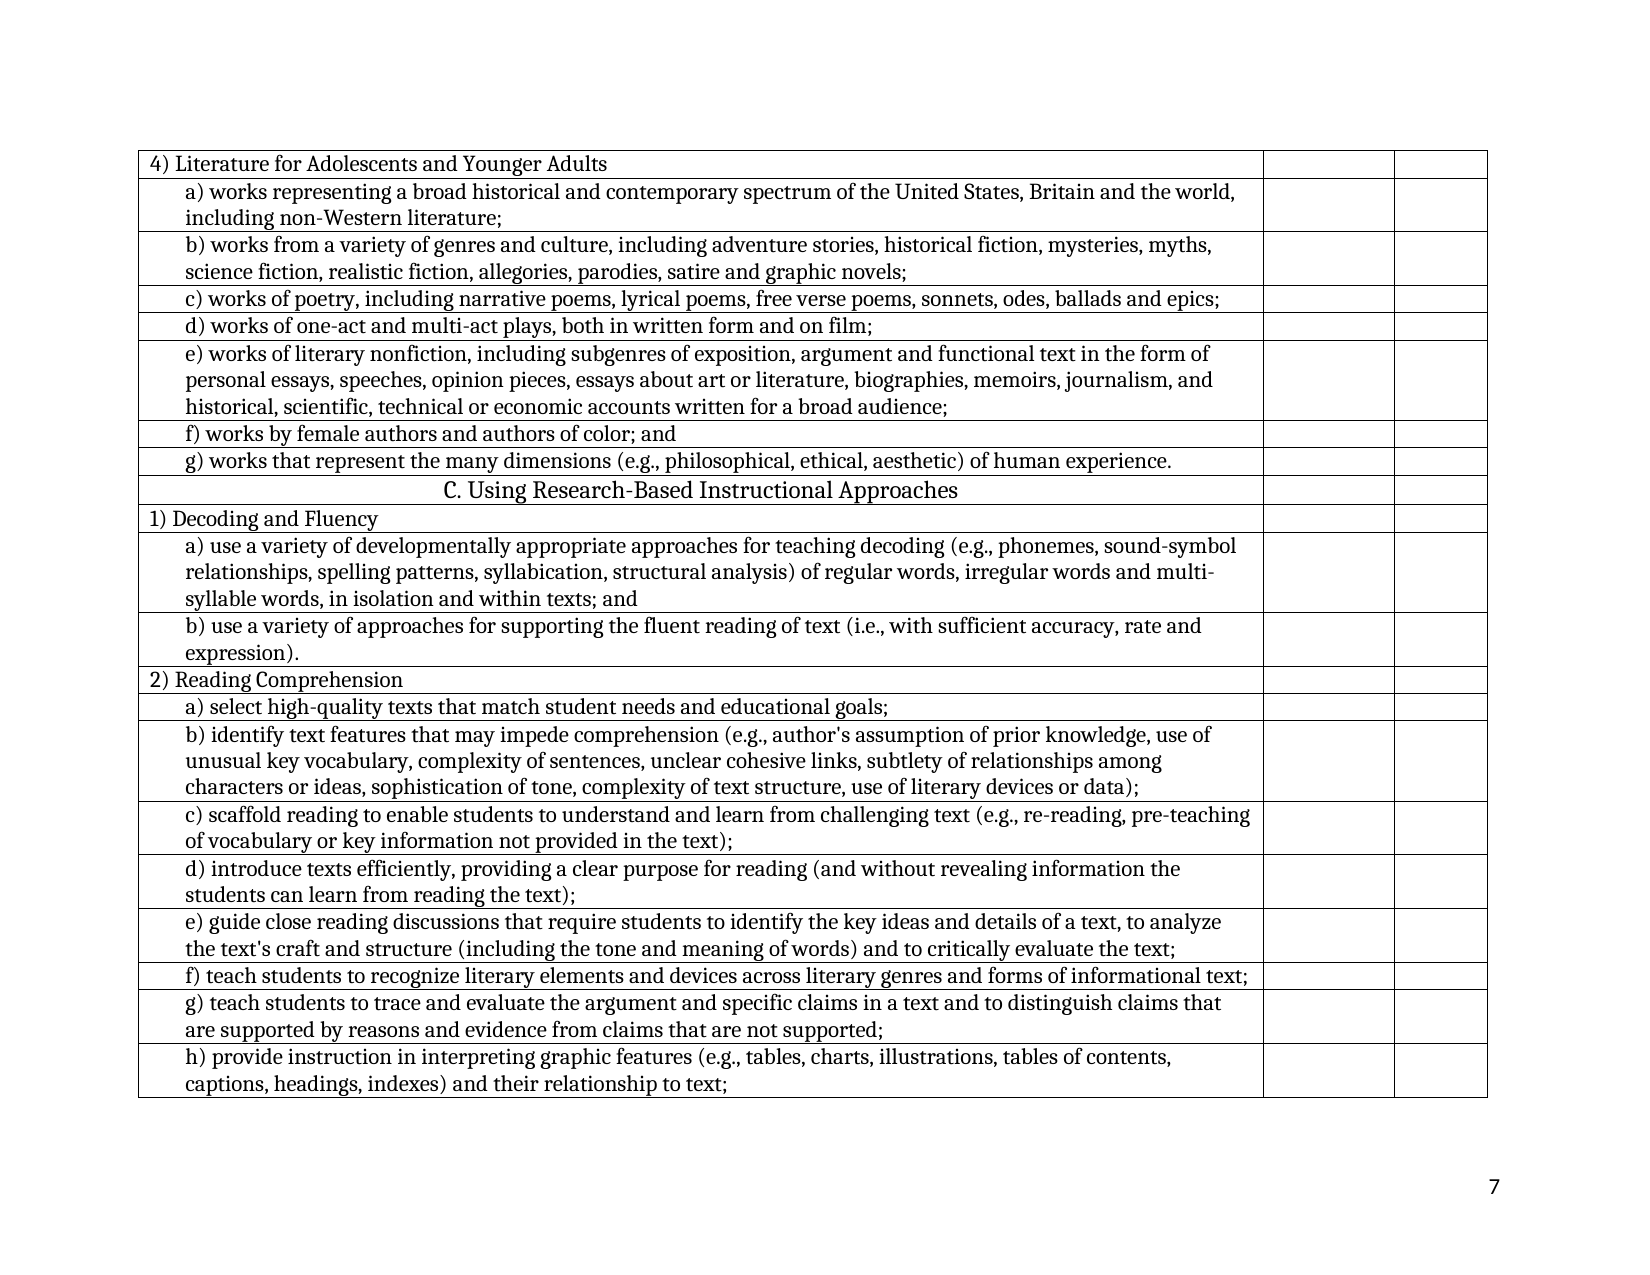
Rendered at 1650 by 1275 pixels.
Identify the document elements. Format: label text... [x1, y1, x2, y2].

table_cell [1264, 313, 1394, 340]
table_cell [1395, 151, 1487, 177]
table_cell [1264, 179, 1394, 231]
table_cell [1395, 341, 1487, 420]
table_cell [1395, 232, 1487, 285]
table_cell [1264, 613, 1394, 666]
table_cell d) introduce texts efficiently, providing a clear purpose for reading (and without revealing information the students can learn from reading the text); [139, 855, 1263, 908]
table_cell [1395, 533, 1487, 612]
table_cell [1395, 421, 1487, 447]
table_cell [1264, 533, 1394, 612]
table_cell [1395, 802, 1487, 854]
table_cell [1395, 667, 1487, 693]
table_cell [1264, 421, 1394, 447]
table_cell [1264, 667, 1394, 693]
table_cell [1264, 990, 1394, 1043]
table_cell g) teach students to trace and evaluate the argument and specific claims in a text and to distinguish claims that are supported by reasons and evidence from claims that are not supported; [139, 990, 1263, 1043]
table_cell [1264, 694, 1394, 720]
table_cell b) works from a variety of genres and culture, including adventure stories, historical fiction, mysteries, myths, science fiction, realistic fiction, allegories, parodies, satire and graphic novels; [139, 232, 1263, 285]
table_cell [1264, 505, 1394, 532]
table_cell [1264, 151, 1394, 177]
table_cell [1395, 448, 1487, 474]
table_cell c) works of poetry, including narrative poems, lyrical poems, free verse poems, sonnets, odes, ballads and epics; [139, 286, 1263, 312]
table_cell [1264, 721, 1394, 801]
table_cell b) use a variety of approaches for supporting the fluent reading of text (i.e., with sufficient accuracy, rate and expression). [139, 613, 1263, 666]
table_cell b) identify text features that may impede comprehension (e.g., author's assumption of prior knowledge, use of unusual key vocabulary, complexity of sentences, unclear cohesive links, subtlety of relationships among characters or ideas, sophistication of tone, complexity of text structure, use of literary devices or data); [139, 721, 1263, 801]
table_cell [1395, 990, 1487, 1043]
table_cell a) works representing a broad historical and contemporary spectrum of the United States, Britain and the world, including non-Western literature; [139, 179, 1263, 231]
table_cell 4) Literature for Adolescents and Younger Adults [139, 151, 1263, 177]
table_cell [1395, 179, 1487, 231]
table_cell [1264, 341, 1394, 420]
table_cell [1264, 286, 1394, 312]
table_cell 2) Reading Comprehension [139, 667, 1263, 693]
table_cell [1395, 613, 1487, 666]
table_cell a) select high-quality texts that match student needs and educational goals; [139, 694, 1263, 720]
table_cell [1395, 855, 1487, 908]
table_cell h) provide instruction in interpreting graphic features (e.g., tables, charts, illustrations, tables of contents, captions, headings, indexes) and their relationship to text; [139, 1044, 1263, 1097]
table_cell [1395, 286, 1487, 312]
table_cell [1264, 232, 1394, 285]
table_cell f) works by female authors and authors of color; and [139, 421, 1263, 447]
table_cell [1264, 448, 1394, 474]
table_cell [1395, 909, 1487, 962]
table_cell [1264, 909, 1394, 962]
table_cell [1264, 1044, 1394, 1097]
table_cell [1395, 476, 1487, 504]
table_cell [1264, 855, 1394, 908]
table_cell [1395, 694, 1487, 720]
table_cell [1264, 802, 1394, 854]
table_cell a) use a variety of developmentally appropriate approaches for teaching decoding (e.g., phonemes, sound-symbol relationships, spelling patterns, syllabication, structural analysis) of regular words, irregular words and multi-syllable words, in isolation and within texts; and [139, 533, 1263, 612]
table_cell e) works of literary nonfiction, including subgenres of exposition, argument and functional text in the form of personal essays, speeches, opinion pieces, essays about art or literature, biographies, memoirs, journalism, and historical, scientific, technical or economic accounts written for a broad audience; [139, 341, 1263, 420]
table_cell g) works that represent the many dimensions (e.g., philosophical, ethical, aesthetic) of human experience. [139, 448, 1263, 474]
table_cell c) scaffold reading to enable students to understand and learn from challenging text (e.g., re-reading, pre-teaching of vocabulary or key information not provided in the text); [139, 802, 1263, 854]
table_cell [1395, 963, 1487, 989]
table_cell d) works of one-act and multi-act plays, both in written form and on film; [139, 313, 1263, 340]
table_cell f) teach students to recognize literary elements and devices across literary genres and forms of informational text; [139, 963, 1263, 989]
table_cell [1264, 963, 1394, 989]
table_cell 1) Decoding and Fluency [139, 505, 1263, 532]
table_cell e) guide close reading discussions that require students to identify the key ideas and details of a text, to analyze the text's craft and structure (including the tone and meaning of words) and to critically evaluate the text; [139, 909, 1263, 962]
table_cell [1395, 1044, 1487, 1097]
table_cell [1395, 721, 1487, 801]
table_cell [1264, 476, 1394, 504]
table_cell [1395, 505, 1487, 532]
table_cell [1395, 313, 1487, 340]
table_cell C. Using Research-Based Instructional Approaches [139, 476, 1263, 504]
